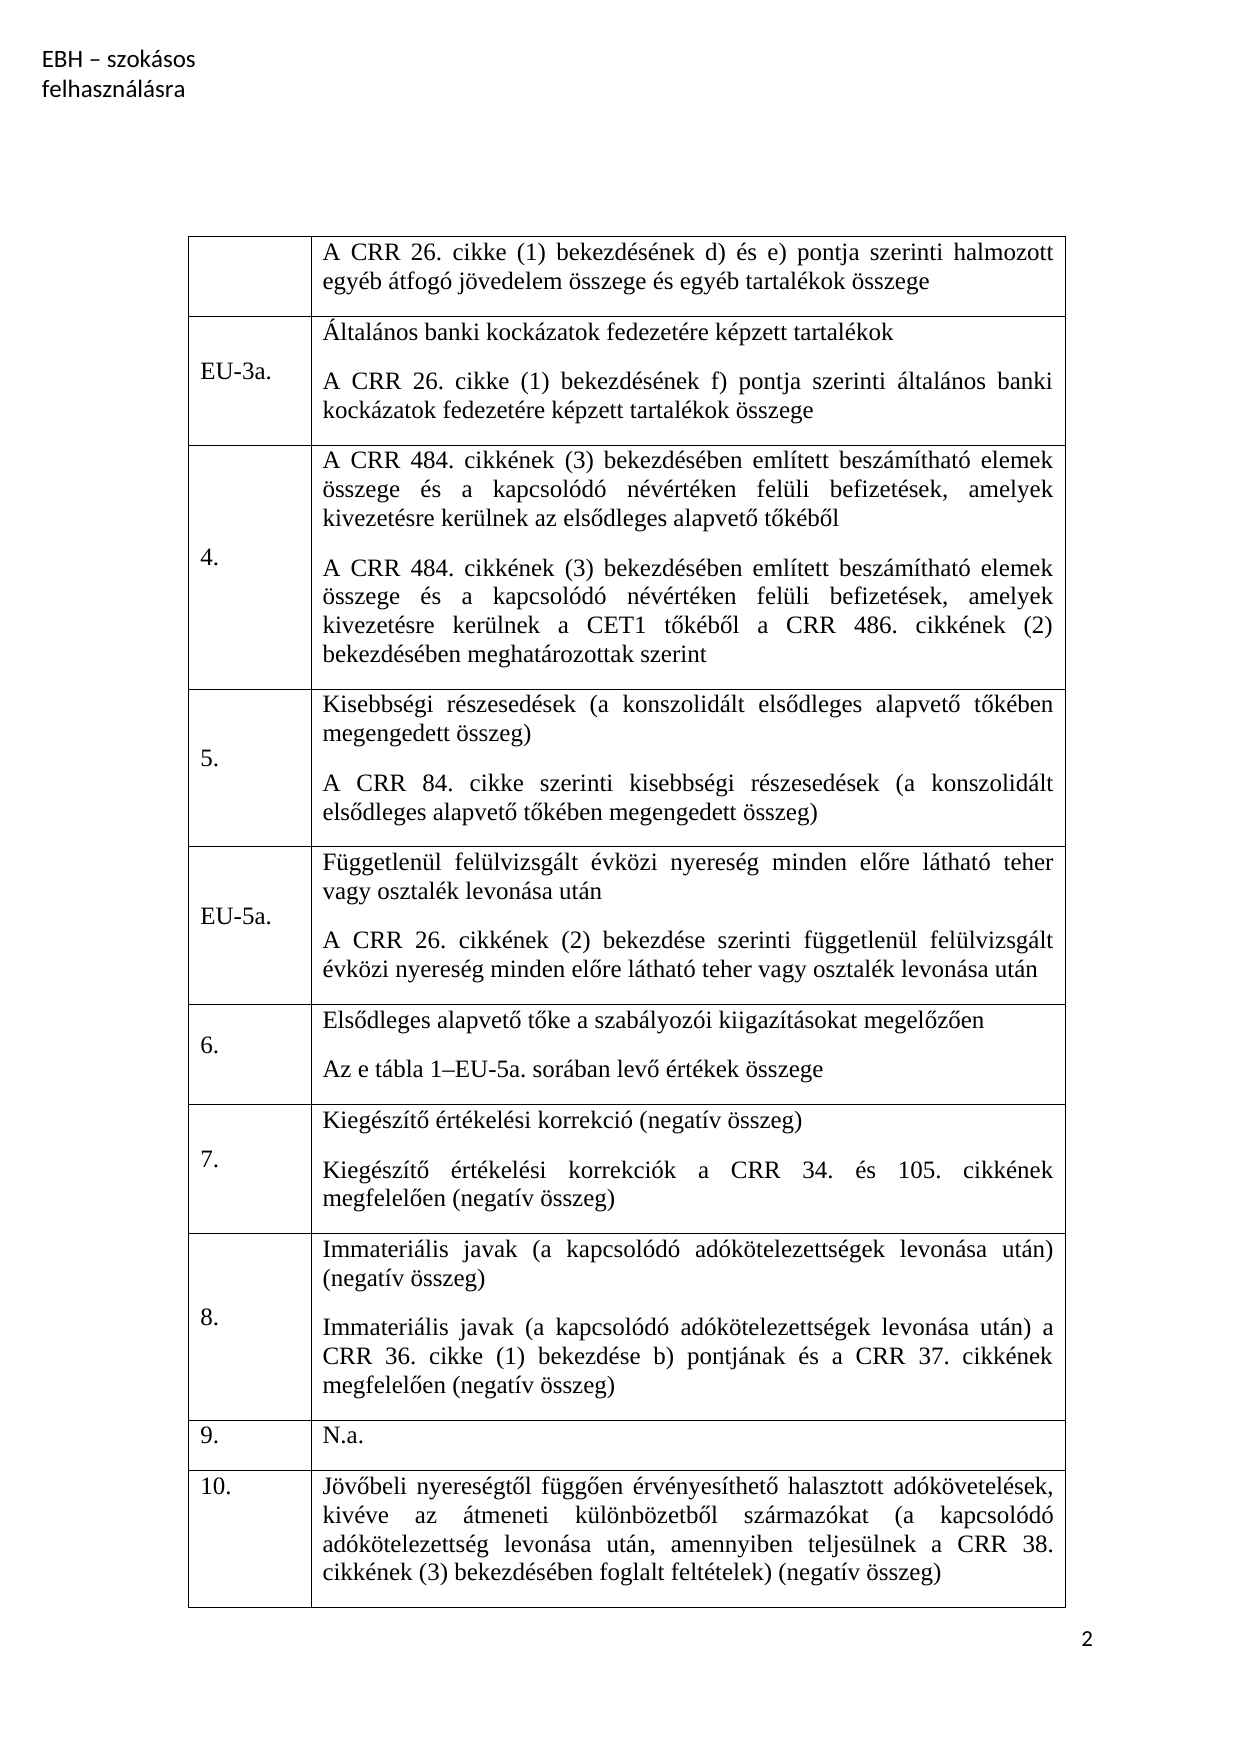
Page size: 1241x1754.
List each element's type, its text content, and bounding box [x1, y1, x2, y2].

table_cell 4. [189, 446, 311, 688]
table_cell 5. [189, 690, 311, 846]
table_cell Általános banki kockázatok fedezetére képzett tartalékok A CRR 26. cikke (1) bekezdésének f) pontja szerinti általános banki kockázatok fedezetére képzett tartalékok összege [312, 317, 1065, 444]
table_cell Függetlenül felülvizsgált évközi nyereség minden előre látható teher vagy osztalék levonása után A CRR 26. cikkének (2) bekezdése szerinti függetlenül felülvizsgált évközi nyereség minden előre látható teher vagy osztalék levonása után [312, 847, 1065, 1004]
table_cell 8. [189, 1234, 311, 1419]
table_cell 10. [189, 1471, 311, 1607]
table_cell Kiegészítő értékelési korrekció (negatív összeg) Kiegészítő értékelési korrekciók a CRR 34. és 105. cikkének megfelelően (negatív összeg) [312, 1105, 1065, 1233]
table_cell A CRR 484. cikkének (3) bekezdésében említett beszámítható elemek összege és a kapcsolódó névértéken felüli befizetések, amelyek kivezetésre kerülnek az elsődleges alapvető tőkéből A CRR 484. cikkének (3) bekezdésében említett beszámítható elemek összege és a kapcsolódó névértéken felüli befizetések, amelyek kivezetésre kerülnek a CET1 tőkéből a CRR 486. cikkének (2) bekezdésében meghatározottak szerint [312, 446, 1065, 688]
table_cell EU-3a. [189, 317, 311, 444]
table_cell 6. [189, 1005, 311, 1104]
table_cell N.a. [312, 1421, 1065, 1470]
table_cell 3. [189, 237, 311, 316]
table_cell Elsődleges alapvető tőke a szabályozói kiigazításokat megelőzően Az e tábla 1–EU-5a. sorában levő értékek összege [312, 1005, 1065, 1104]
table_cell Immateriális javak (a kapcsolódó adókötelezettségek levonása után) (negatív összeg) Immateriális javak (a kapcsolódó adókötelezettségek levonása után) a CRR 36. cikke (1) bekezdése b) pontjának és a CRR 37. cikkének megfelelően (negatív összeg) [312, 1234, 1065, 1419]
table_cell 7. [189, 1105, 311, 1233]
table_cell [312, 1471, 1065, 1607]
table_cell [312, 237, 1065, 316]
table_cell EU-5a. [189, 847, 311, 1004]
table_cell 9. [189, 1421, 311, 1470]
table_cell Kisebbségi részesedések (a konszolidált elsődleges alapvető tőkében megengedett összeg) A CRR 84. cikke szerinti kisebbségi részesedések (a konszolidált elsődleges alapvető tőkében megengedett összeg) [312, 690, 1065, 846]
